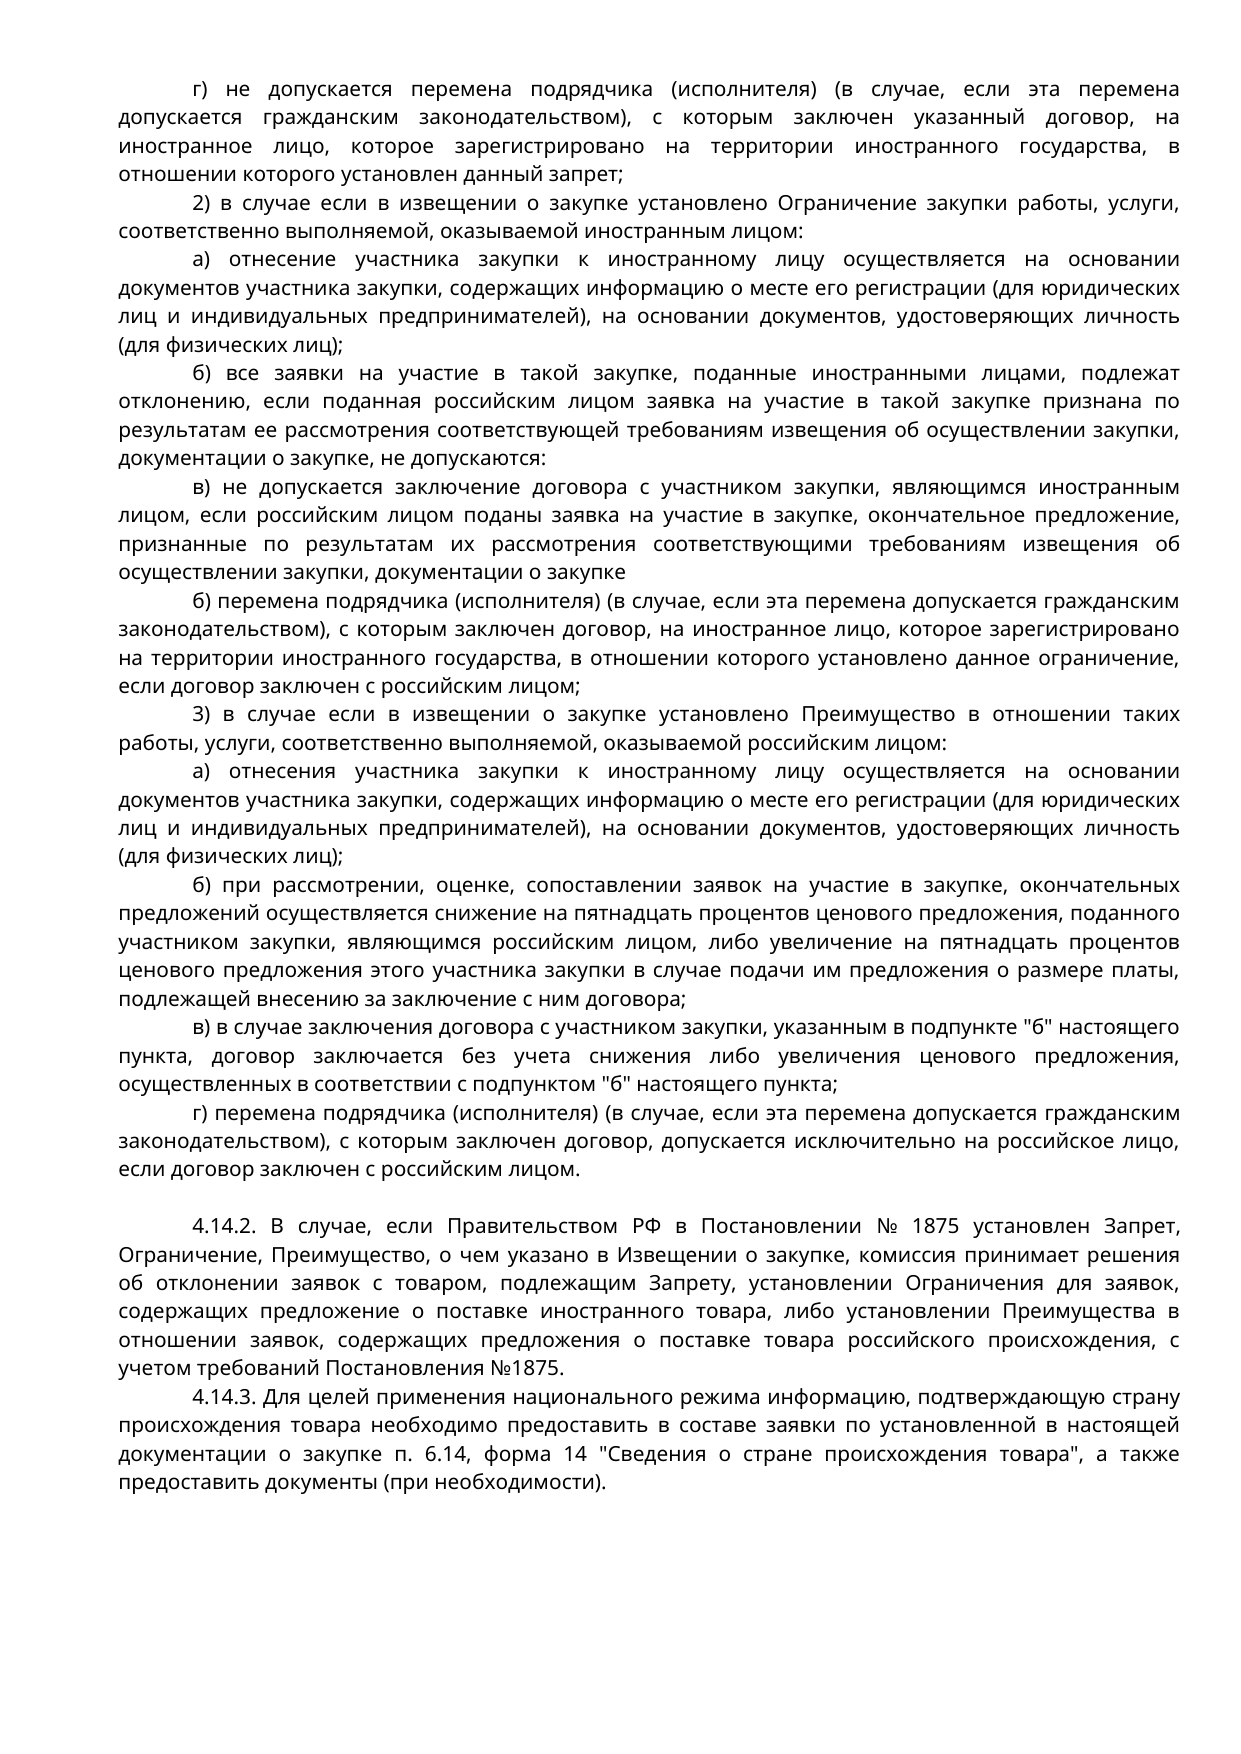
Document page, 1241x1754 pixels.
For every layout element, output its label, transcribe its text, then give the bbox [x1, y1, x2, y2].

text 3) в случае если в извещении о закупке установлено Преимущество в отношении таких работы, услуги, соответственно выполняемой, оказываемой российским лицом: [118, 699, 1181, 756]
text а) отнесение участника закупки к иностранному лицу осуществляется на основании документов участника закупки, содержащих информацию о месте его регистрации (для юридических лиц и индивидуальных предпринимателей), на основании документов, удостоверяющих личность (для физических лиц); [118, 244, 1181, 358]
text г) перемена подрядчика (исполнителя) (в случае, если эта перемена допускается гражданским законодательством), с которым заключен договор, допускается исключительно на российское лицо, если договор заключен с российским лицом. [118, 1098, 1181, 1183]
text 4.14.2. В случае, если Правительством РФ в Постановлении № 1875 установлен Запрет, Ограничение, Преимущество, о чем указано в Извещении о закупке, комиссия принимает решения об отклонении заявок с товаром, подлежащим Запрету, установлении Ограничения для заявок, содержащих предложение о поставке иностранного товара, либо установлении Преимущества в отношении заявок, содержащих предложения о поставке товара российского происхождения, с учетом требований Постановления №1875. [118, 1211, 1181, 1382]
text а) отнесения участника закупки к иностранному лицу осуществляется на основании документов участника закупки, содержащих информацию о месте его регистрации (для юридических лиц и индивидуальных предпринимателей), на основании документов, удостоверяющих личность (для физических лиц); [118, 756, 1181, 870]
text 4.14.3. Для целей применения национального режима информацию, подтверждающую страну происхождения товара необходимо предоставить в составе заявки по установленной в настоящей документации о закупке п. 6.14, форма 14 "Сведения о стране происхождения товара", а также предоставить документы (при необходимости). [118, 1382, 1181, 1496]
text г) не допускается перемена подрядчика (исполнителя) (в случае, если эта перемена допускается гражданским законодательством), с которым заключен указанный договор, на иностранное лицо, которое зарегистрировано на территории иностранного государства, в отношении которого установлен данный запрет; [118, 74, 1181, 188]
text 2) в случае если в извещении о закупке установлено Ограничение закупки работы, услуги, соответственно выполняемой, оказываемой иностранным лицом: [118, 188, 1181, 244]
text б) при рассмотрении, оценке, сопоставлении заявок на участие в закупке, окончательных предложений осуществляется снижение на пятнадцать процентов ценового предложения, поданного участником закупки, являющимся российским лицом, либо увеличение на пятнадцать процентов ценового предложения этого участника закупки в случае подачи им предложения о размере платы, подлежащей внесению за заключение с ним договора; [118, 870, 1181, 1012]
text б) перемена подрядчика (исполнителя) (в случае, если эта перемена допускается гражданским законодательством), с которым заключен договор, на иностранное лицо, которое зарегистрировано на территории иностранного государства, в отношении которого установлено данное ограничение, если договор заключен с российским лицом; [118, 586, 1181, 699]
text б) все заявки на участие в такой закупке, поданные иностранными лицами, подлежат отклонению, если поданная российским лицом заявка на участие в такой закупке признана по результатам ее рассмотрения соответствующей требованиям извещения об осуществлении закупки, документации о закупке, не допускаются: [118, 358, 1181, 472]
text в) в случае заключения договора с участником закупки, указанным в подпункте "б" настоящего пункта, договор заключается без учета снижения либо увеличения ценового предложения, осуществленных в соответствии с подпунктом "б" настоящего пункта; [118, 1012, 1181, 1098]
text в) не допускается заключение договора с участником закупки, являющимся иностранным лицом, если российским лицом поданы заявка на участие в закупке, окончательное предложение, признанные по результатам их рассмотрения соответствующими требованиям извещения об осуществлении закупки, документации о закупке [118, 472, 1181, 586]
